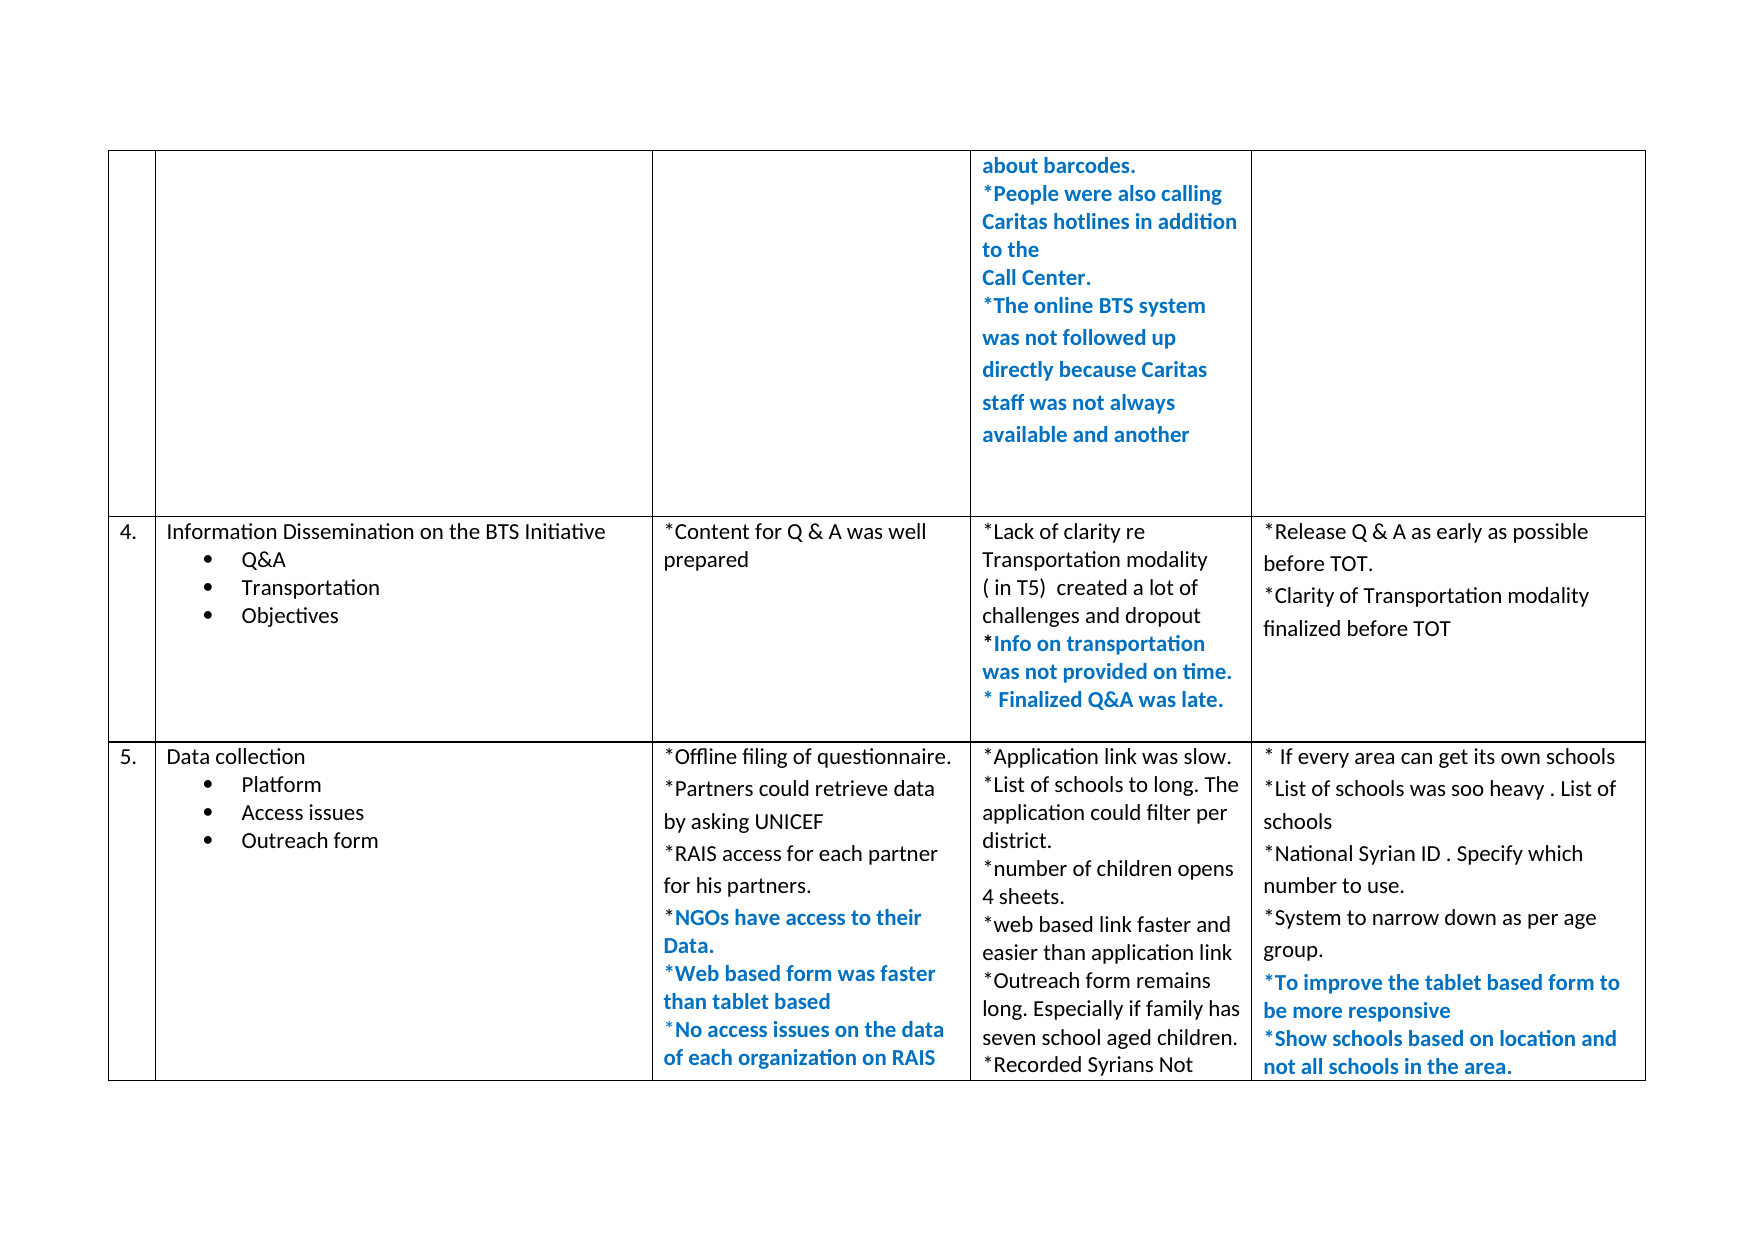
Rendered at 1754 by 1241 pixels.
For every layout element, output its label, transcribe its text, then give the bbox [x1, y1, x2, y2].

table_cell *Release Q & A as early as possible before TOT. *Clarity of Transportation modality finalized before TOT [1252, 517, 1645, 741]
table_cell 3. [109, 151, 155, 516]
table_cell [156, 743, 652, 1080]
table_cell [1252, 151, 1645, 516]
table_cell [653, 151, 970, 516]
table_cell 5. [109, 743, 155, 1080]
table_cell *Content for Q & A was well prepared [653, 517, 970, 741]
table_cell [971, 743, 1251, 1080]
table_cell Information Dissemination on the BTS Initiative Q&A Transportation Objectives [156, 517, 652, 741]
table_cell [1252, 743, 1645, 1080]
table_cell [971, 151, 1251, 516]
table_cell *Lack of clarity re Transportation modality ( in T5) created a lot of challenges and dropout *Info on transportation was not provided on time. * Finalized Q&A was late. [971, 517, 1251, 741]
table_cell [156, 151, 652, 516]
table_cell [653, 743, 970, 1080]
table_cell 4. [109, 517, 155, 741]
